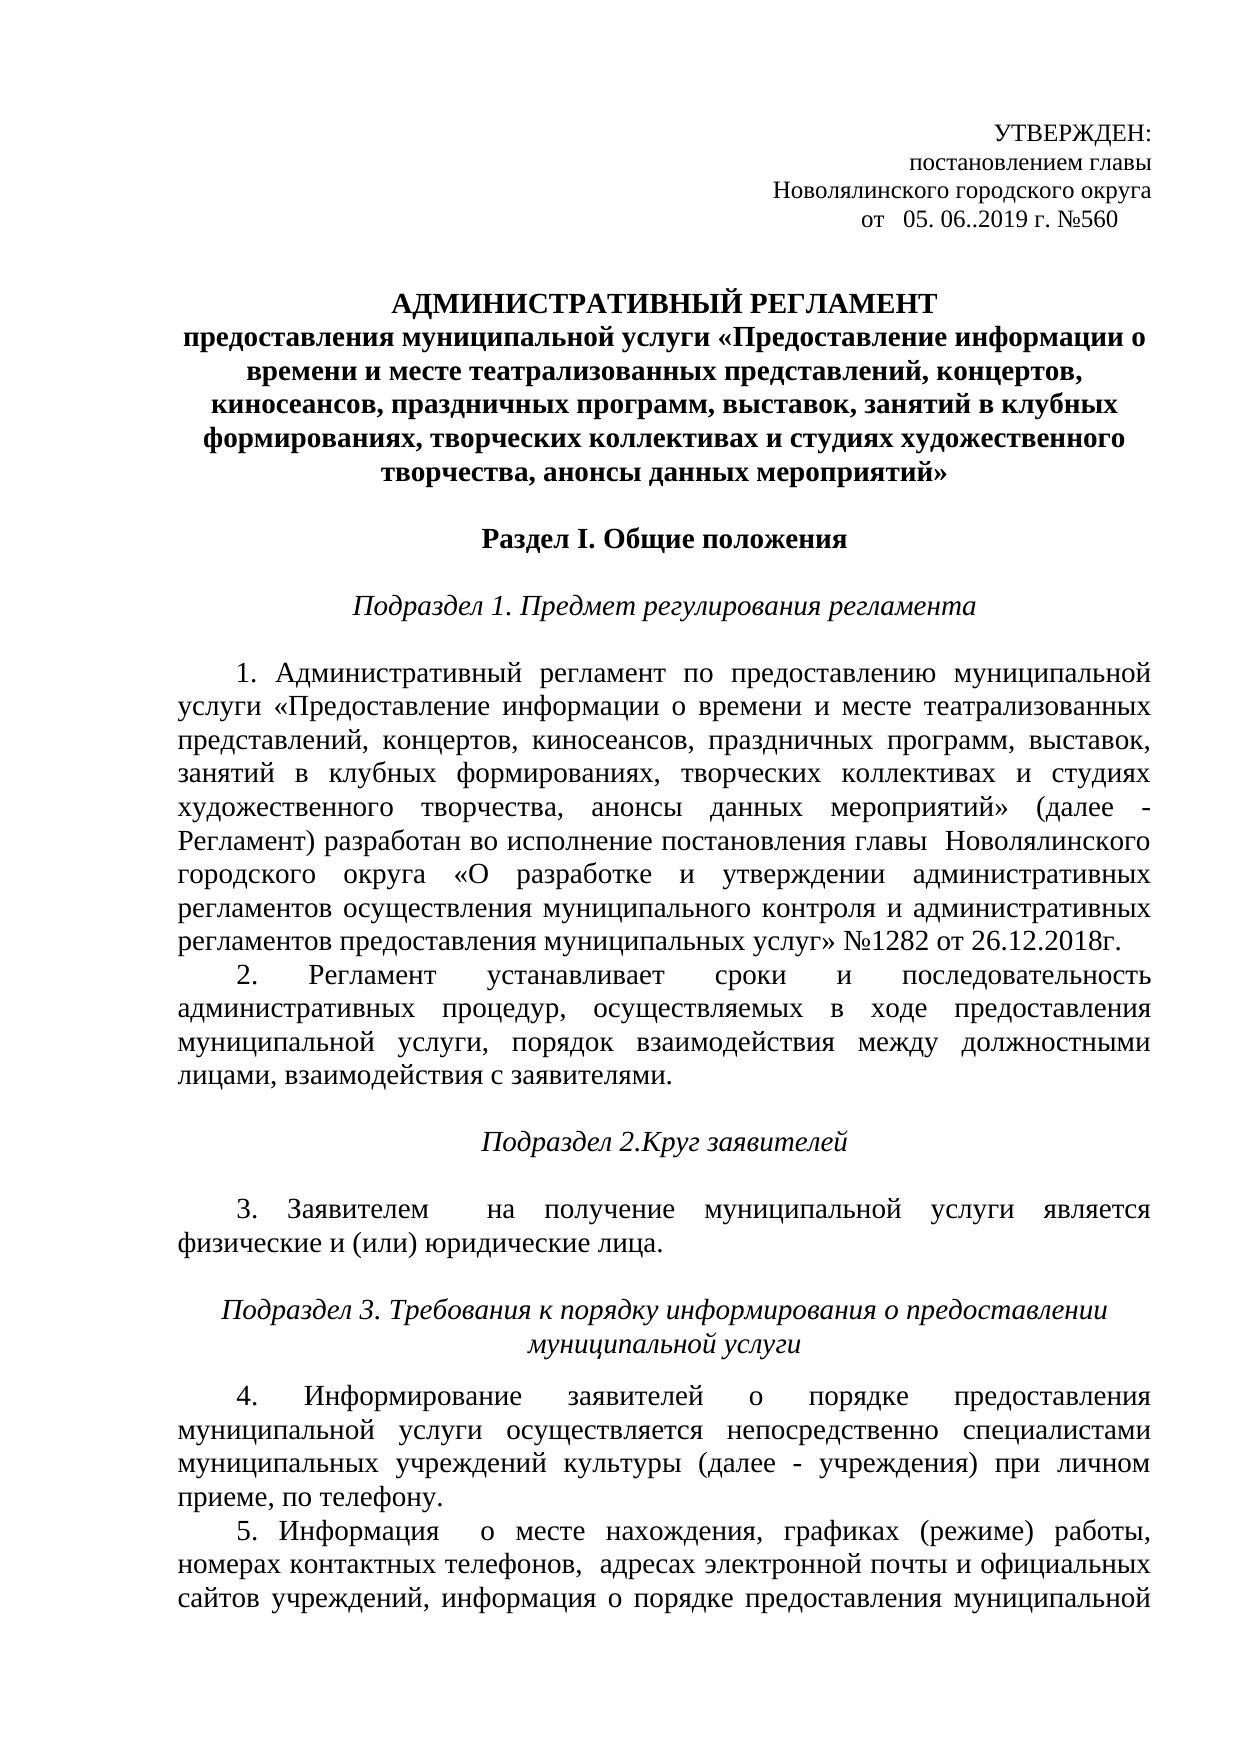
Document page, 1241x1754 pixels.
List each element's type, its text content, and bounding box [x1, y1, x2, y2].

text Подраздел 3. Требования к порядку информирования о предоставлении муниципальной услуги [177, 1292, 1152, 1359]
text УТВЕРЖДЕН: [177, 118, 1152, 147]
text от 05. 06..2019 г. №560 [177, 204, 1152, 233]
text 2. Регламент устанавливает сроки и последовательность административных процедур, осуществляемых в ходе предоставления муниципальной услуги, порядок взаимодействия между должностными лицами, взаимодействия с заявителями. [177, 957, 1152, 1091]
text Раздел I. Общие положения [177, 521, 1152, 554]
text предоставления муниципальной услуги «Предоставление информации о времени и месте театрализованных представлений, концертов, киносеансов, праздничных программ, выставок, занятий в клубных формированиях, творческих коллективах и студиях художественного творчества, анонсы данных мероприятий» [177, 319, 1152, 487]
text Подраздел 2.Круг заявителей [177, 1124, 1152, 1158]
text Подраздел 1. Предмет регулирования регламента [177, 588, 1152, 621]
text Новолялинского городского округа [177, 176, 1152, 204]
text 1. Административный регламент по предоставлению муниципальной услуги «Предоставление информации о времени и месте театрализованных представлений, концертов, киносеансов, праздничных программ, выставок, занятий в клубных формированиях, творческих коллективах и студиях художественного творчества, анонсы данных мероприятий» (далее - Регламент) разработан во исполнение постановления главы Новолялинского городского округа «О разработке и утверждении административных регламентов осуществления муниципального контроля и административных регламентов предоставления муниципальных услуг» №1282 от 26.12.2018г. [177, 655, 1152, 957]
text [177, 1513, 1152, 1613]
text постановлением главы [177, 147, 1152, 176]
text 3. Заявителем на получение муниципальной услуги является физические и (или) юридические лица. [177, 1192, 1152, 1259]
text 4. Информирование заявителей о порядке предоставления муниципальной услуги осуществляется непосредственно специалистами муниципальных учреждений культуры (далее - учреждения) при личном приеме, по телефону. [177, 1378, 1152, 1513]
text АДМИНИСТРАТИВНЫЙ РЕГЛАМЕНТ [177, 286, 1152, 319]
